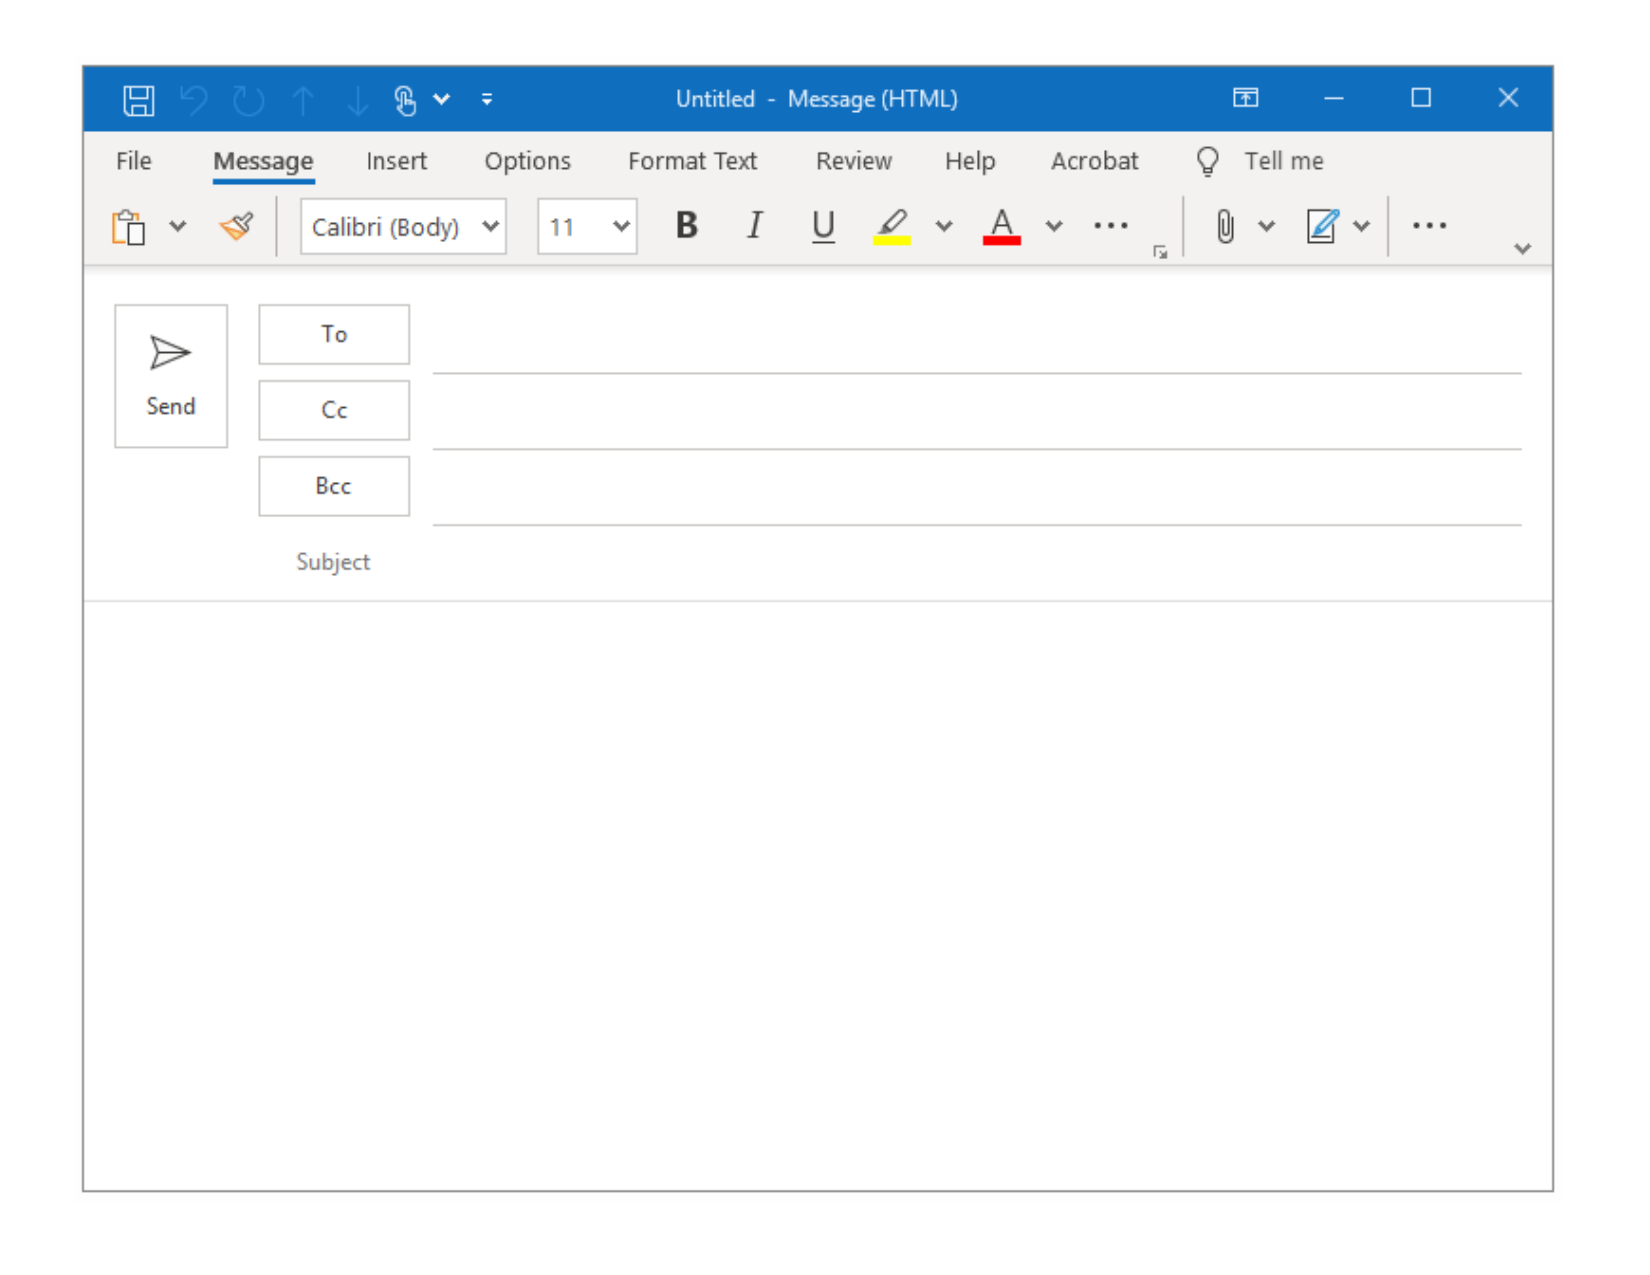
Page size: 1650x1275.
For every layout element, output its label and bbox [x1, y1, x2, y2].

picture [73, 56, 1564, 1204]
